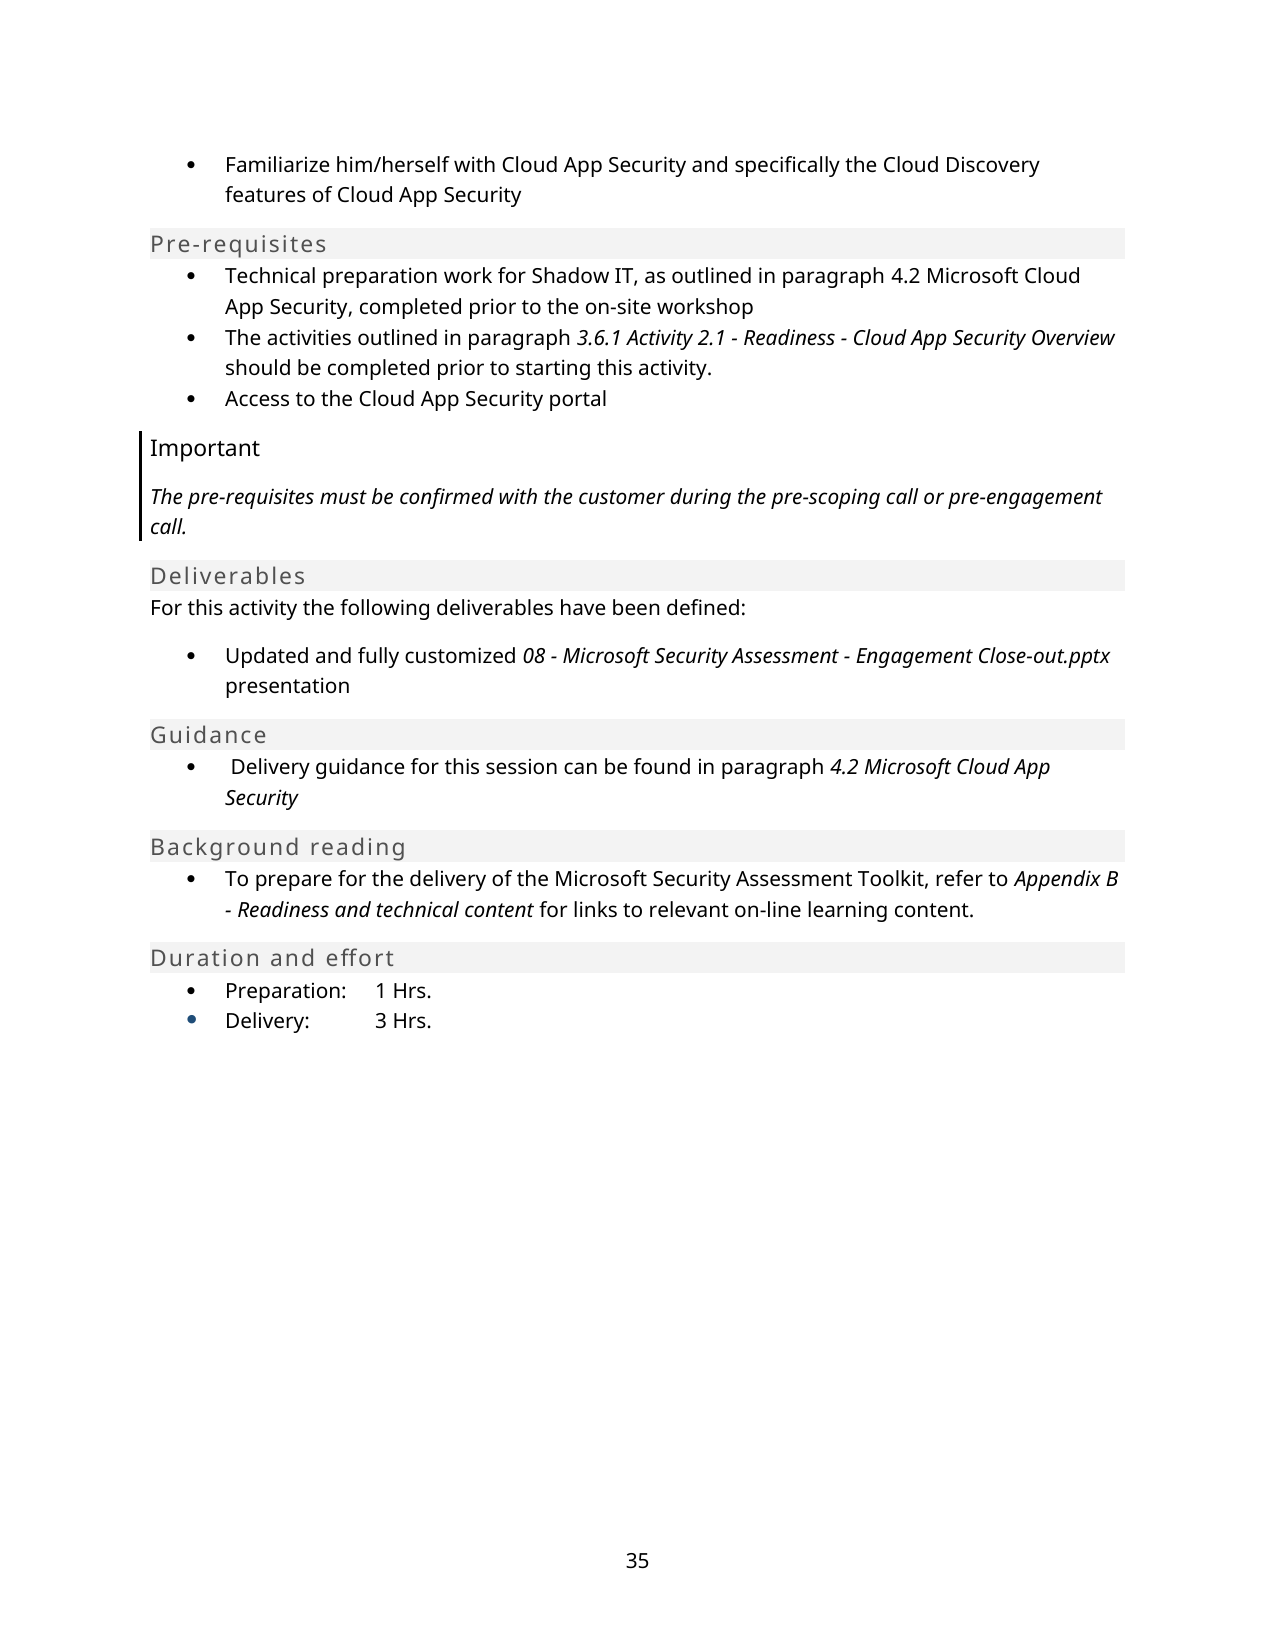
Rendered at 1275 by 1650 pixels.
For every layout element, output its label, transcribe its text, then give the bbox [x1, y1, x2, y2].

subtitle Guidance [150, 719, 1125, 750]
list Preparation: 1 Hrs. [187, 976, 1125, 1004]
subtitle Background reading [150, 830, 1125, 862]
list Familiarize him/herself with Cloud App Security and specifically the Cloud Discovery features of Cloud App Security [187, 150, 1125, 209]
subtitle Pre-requisites [150, 228, 1125, 259]
list To prepare for the delivery of the Microsoft Security Assessment Toolkit, refer to Appendix B - Readiness and technical content for links to relevant on-line learning content. [187, 864, 1125, 923]
subtitle Deliverables [150, 560, 1125, 591]
text For this activity the following deliverables have been defined: [150, 593, 1125, 622]
list Access to the Cloud App Security portal [187, 384, 1125, 413]
text Important [142, 431, 1125, 463]
text The pre-requisites must be confirmed with the customer during the pre-scoping call or pre-engagement call. [142, 482, 1125, 541]
list The activities outlined in paragraph 3.6.1 Activity 2.1 - Readiness - Microsoft Cloud App Security Overview should be completed prior to starting this activity. [187, 323, 1125, 382]
list Delivery: 3 Hrs. [187, 1006, 1125, 1035]
list Technical preparation work for Shadow IT, as outlined in paragraph 4.3 Microsoft Cloud App Security, completed prior to the on-site workshop [187, 262, 1125, 321]
subtitle Duration and effort [150, 942, 1125, 973]
list Updated and fully customized 08 - Microsoft Security Assessment - Engagement Close-out.pptx presentation [187, 641, 1125, 700]
list Delivery guidance for this session can be found in paragraph 4.3 Microsoft Cloud App Security [187, 752, 1125, 812]
